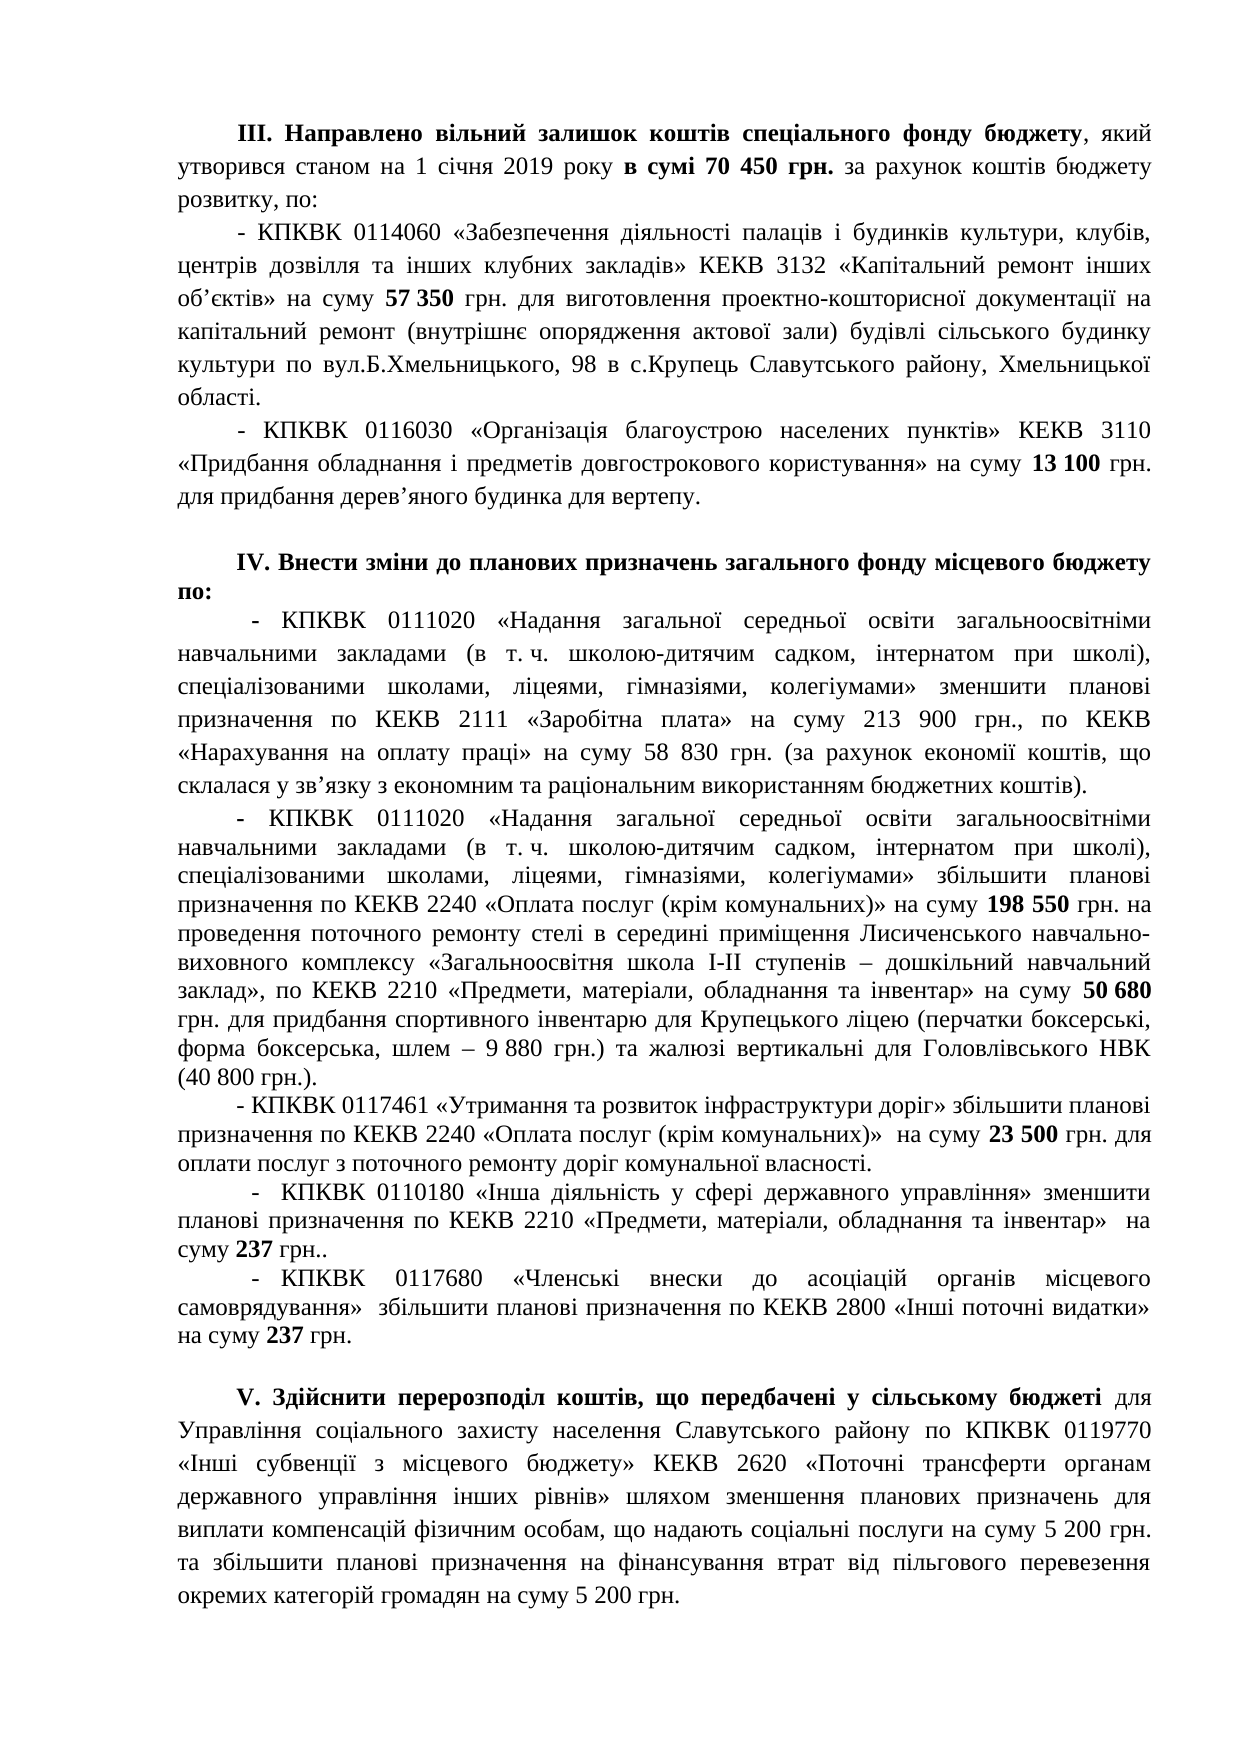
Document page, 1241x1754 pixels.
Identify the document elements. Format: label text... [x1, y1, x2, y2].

text - КПКВК 0111020 «Надання загальної середньої освіти загальноосвітніми навчальними закладами (в т. ч. школою-дитячим садком, інтернатом при школі), спеціалізованими школами, ліцеями, гімназіями, колегіумами» збільшити планові призначення по КЕКВ 2240 «Оплата послуг (крім комунальних)» на суму 198 550 грн. на проведення поточного ремонту стелі в середині приміщення Лисиченського навчально-виховного комплексу «Загальноосвітня школа І-ІІ ступенів – дошкільний навчальний заклад», по КЕКВ 2210 «Предмети, матеріали, обладнання та інвентар» на суму 50 680 грн. для придбання спортивного інвентарю для Крупецького ліцею (перчатки боксерські, форма боксерська, шлем – 9 880 грн.) та жалюзі вертикальні для Головлівського НВК (40 800 грн.). [177, 803, 1152, 1091]
text - КПКВК 0116030 «Організація благоустрою населених пунктів» КЕКВ 3110 «Придбання обладнання і предметів довгострокового користування» на суму 13 100 грн. для придбання дерев’яного будинка для вертепу. [177, 415, 1152, 510]
list КПКВК 0110180 «Інша діяльність у сфері державного управління» зменшити планові призначення по КЕКВ 2210 «Предмети, матеріали, обладнання та інвентар» на суму 237 грн.. [177, 1177, 1152, 1263]
text V. Здійснити перерозподіл коштів, що передбачені у сільському бюджеті для Управління соціального захисту населення Славутського району по КПКВК 0119770 «Інші субвенції з місцевого бюджету» КЕКВ 2620 «Поточні трансферти органам державного управління інших рівнів» шляхом зменшення планових призначень для виплати компенсацій фізичним особам, що надають соціальні послуги на суму 5 200 грн. та збільшити планові призначення на фінансування втрат від пільгового перевезення окремих категорій громадян на суму 5 200 грн. [177, 1382, 1152, 1609]
text - КПКВК 0117461 «Утримання та розвиток інфраструктури доріг» збільшити планові призначення по КЕКВ 2240 «Оплата послуг (крім комунальних)» на суму 23 500 грн. для оплати послуг з поточного ремонту доріг комунальної власності. [177, 1091, 1152, 1177]
text ІІІ. Направлено вільний залишок коштів спеціального фонду бюджету, який утворився станом на 1 січня 2019 року в сумі 70 450 грн. за рахунок коштів бюджету розвитку, по: [177, 118, 1152, 213]
list КПКВК 0117680 «Членські внески до асоціацій органів місцевого самоврядування» збільшити планові призначення по КЕКВ 2800 «Інші поточні видатки» на суму 237 грн. [177, 1263, 1152, 1349]
text - КПКВК 0114060 «Забезпечення діяльності палаців і будинків культури, клубів, центрів дозвілля та інших клубних закладів» КЕКВ 3132 «Капітальний ремонт інших об’єктів» на суму 57 350 грн. для виготовлення проектно-кошторисної документації на капітальний ремонт (внутрішнє опорядження актової зали) будівлі сільського будинку культури по вул.Б.Хмельницького, 98 в с.Крупець Славутського району, Хмельницької області. [177, 217, 1152, 411]
text ІV. Внести зміни до планових призначень загального фонду місцевого бюджету по: [177, 547, 1152, 605]
text - КПКВК 0111020 «Надання загальної середньої освіти загальноосвітніми навчальними закладами (в т. ч. школою-дитячим садком, інтернатом при школі), спеціалізованими школами, ліцеями, гімназіями, колегіумами» зменшити планові призначення по КЕКВ 2111 «Заробітна плата» на суму 213 900 грн., по КЕКВ «Нарахування на оплату праці» на суму 58 830 грн. (за рахунок економії коштів, що склалася у зв’язку з економним та раціональним використанням бюджетних коштів). [177, 605, 1152, 799]
